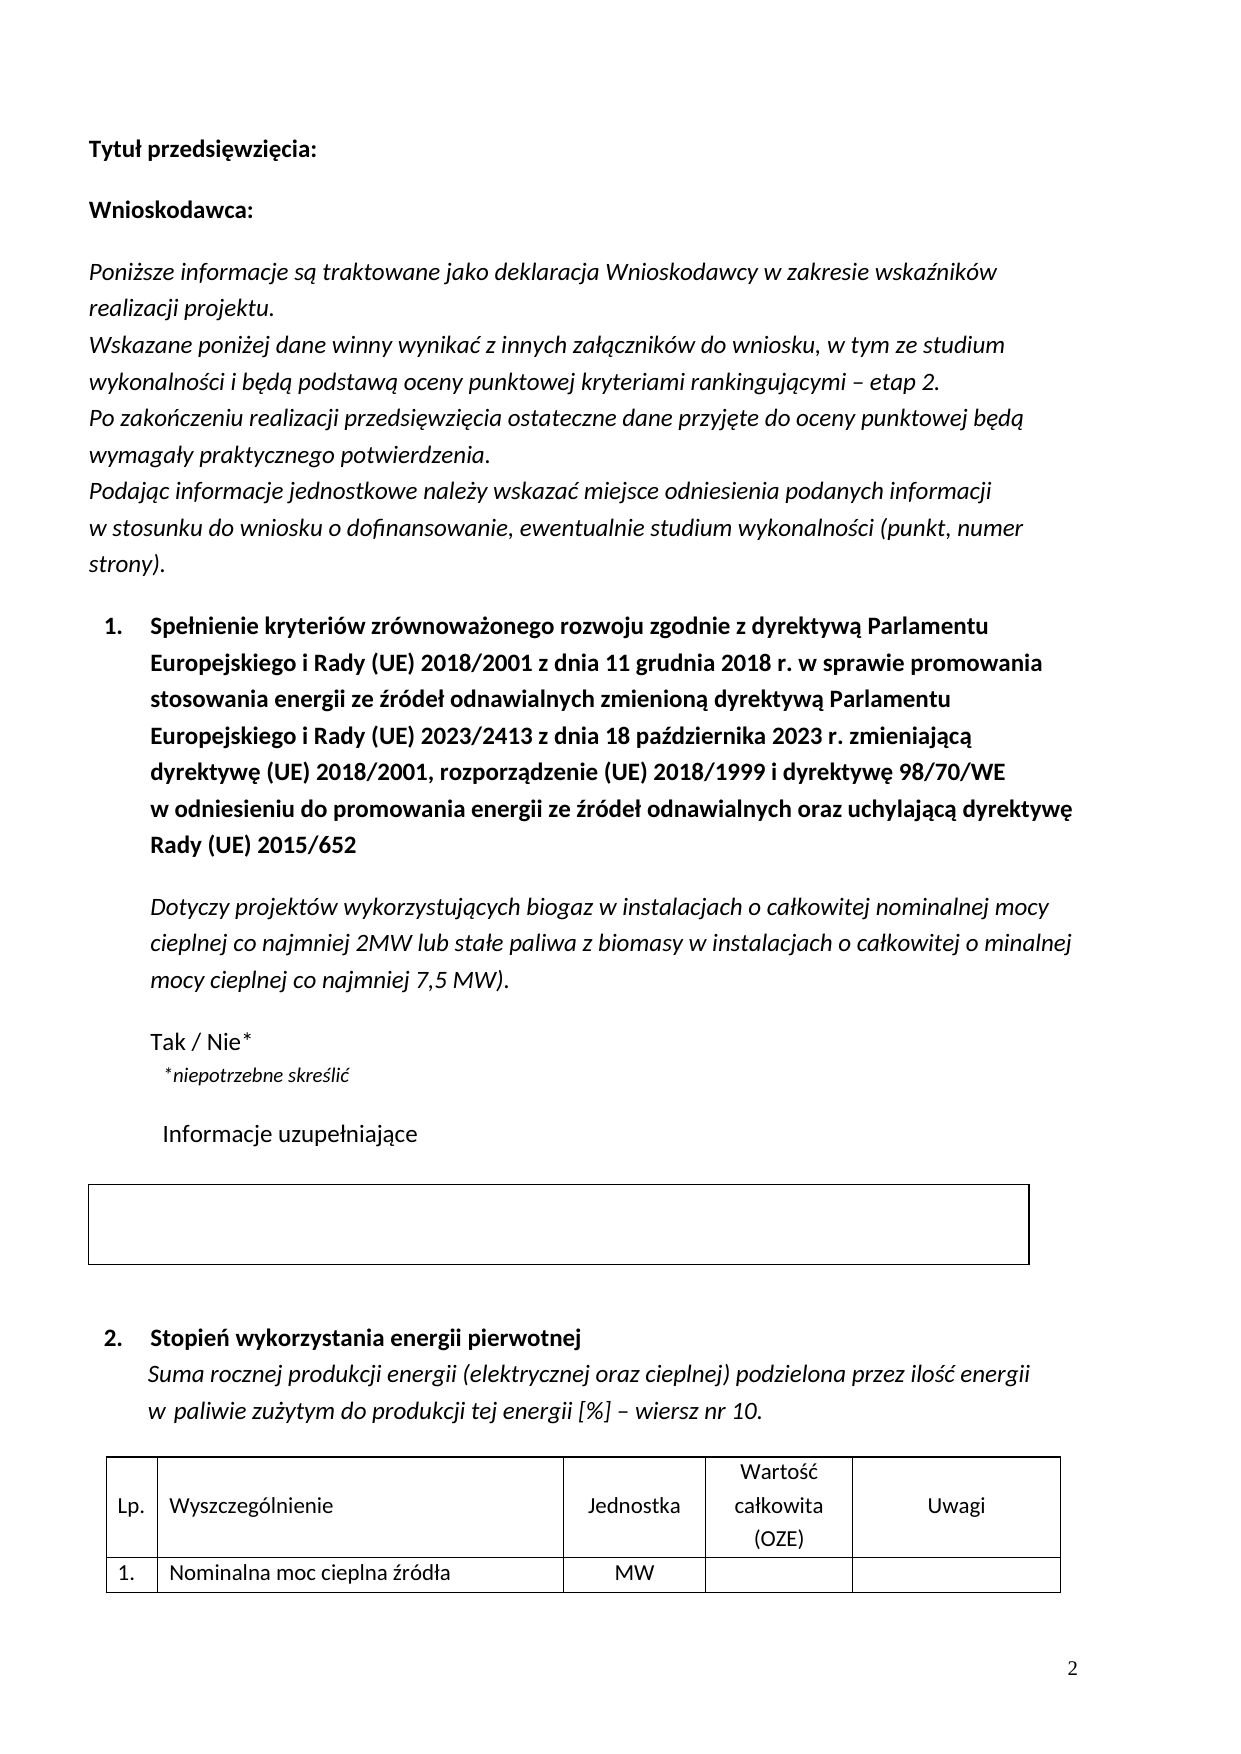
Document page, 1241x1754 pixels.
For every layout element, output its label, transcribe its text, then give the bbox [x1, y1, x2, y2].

table_cell [853, 1558, 1060, 1592]
text Wskazane poniżej dane winny wynikać z innych załączników do wniosku, w tym ze studium wykonalności i będą podstawą oceny punktowej kryteriami rankingującymi – etap 2. [89, 329, 1078, 396]
text Tytuł przedsięwzięcia: [89, 133, 1078, 163]
text *niepotrzebne skreślić [89, 1062, 1078, 1088]
text Poniższe informacje są traktowane jako deklaracja Wnioskodawcy w zakresie wskaźników realizacji projektu. [89, 256, 1078, 323]
text Tak / Nie* [89, 1026, 1078, 1056]
table_cell MW [564, 1558, 705, 1592]
table_cell [706, 1558, 852, 1592]
text Suma rocznej produkcji energii (elektrycznej oraz cieplnej) podzielona przez ilość energii w paliwie zużytym do produkcji tej energii [%] – wiersz nr 10. [148, 1358, 1078, 1425]
text Dotyczy projektów wykorzystujących biogaz w instalacjach o całkowitej nominalnej mocy cieplnej co najmniej 2MW lub stałe paliwa z biomasy w instalacjach o całkowitej o minalnej mocy cieplnej co najmniej 7,5 MW). [150, 891, 1078, 995]
table_header Uwagi [853, 1458, 1060, 1557]
list Stopień wykorzystania energii pierwotnej [103, 1322, 1078, 1352]
list Spełnienie kryteriów zrównoważonego rozwoju zgodnie z dyrektywą Parlamentu Europejskiego i Rady (UE) 2018/2001 z dnia 11 grudnia 2018 r. w sprawie promowania stosowania energii ze źródeł odnawialnych zmienioną dyrektywą Parlamentu Europejskiego i Rady (UE) 2023/2413 z dnia 18 października 2023 r. zmieniającą dyrektywę (UE) 2018/2001, rozporządzenie (UE) 2018/1999 i dyrektywę 98/70/WE w odniesieniu do promowania energii ze źródeł odnawialnych oraz uchylającą dyrektywę Rady (UE) 2015/652 [103, 610, 1078, 860]
table_header Wyszczególnienie [158, 1458, 563, 1557]
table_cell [158, 1558, 563, 1592]
text Po zakończeniu realizacji przedsięwzięcia ostateczne dane przyjęte do oceny punktowej będą wymagały praktycznego potwierdzenia. [89, 402, 1078, 469]
text Podając informacje jednostkowe należy wskazać miejsce odniesienia podanych informacji w stosunku do wniosku o dofinansowanie, ewentualnie studium wykonalności (punkt, numer strony). [89, 475, 1078, 579]
text Informacje uzupełniające [89, 1118, 1078, 1148]
table_cell 1. [107, 1558, 157, 1592]
table_header Jednostka [564, 1458, 705, 1557]
table_header Lp. [107, 1458, 157, 1557]
text Wnioskodawca: [89, 194, 1078, 225]
table_header Wartość całkowita (OZE) [706, 1458, 852, 1557]
